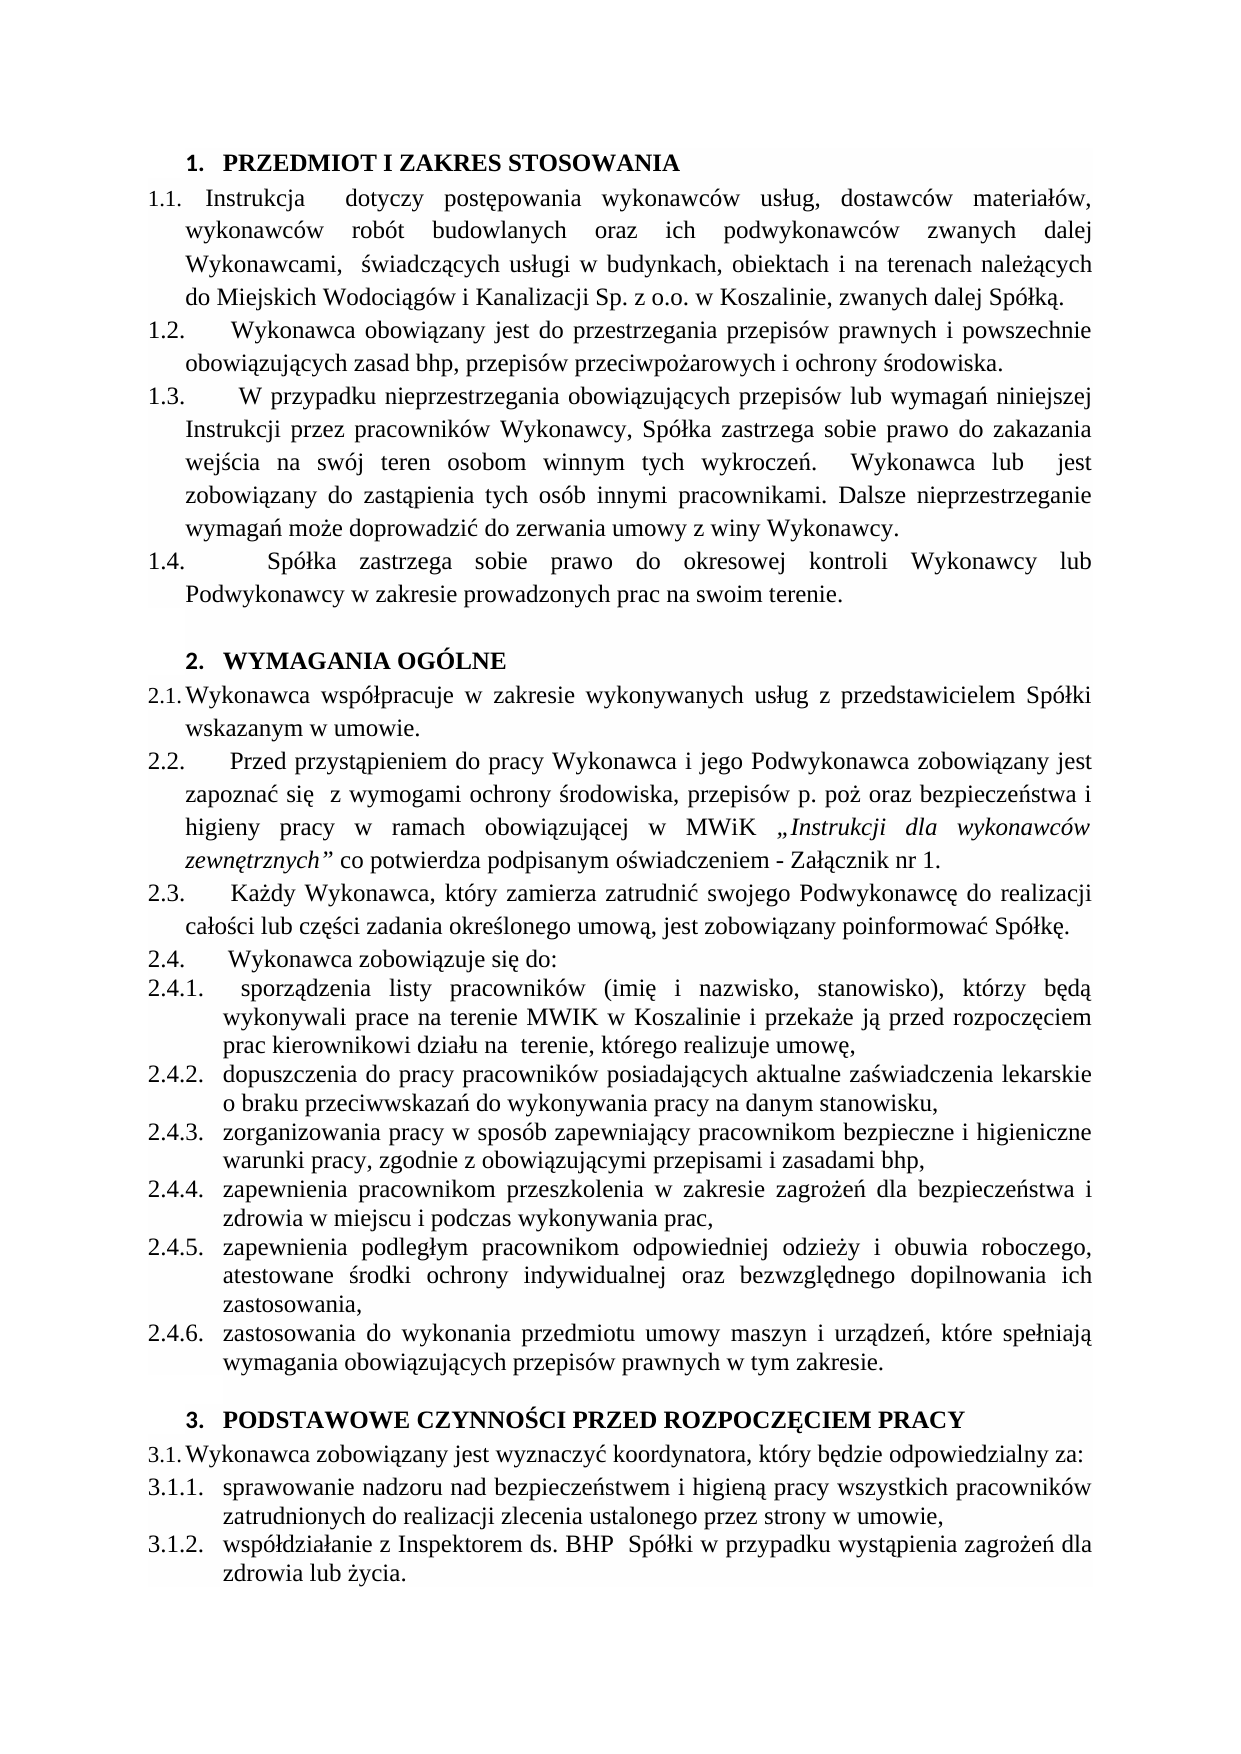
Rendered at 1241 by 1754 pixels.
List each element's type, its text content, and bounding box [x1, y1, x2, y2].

list zorganizowania pracy w sposób zapewniający pracownikom bezpieczne i higieniczne warunki pracy, zgodnie z obowiązującymi przepisami i zasadami bhp, [148, 1117, 1093, 1174]
list Wykonawca zobowiązany jest wyznaczyć koordynatora, który będzie odpowiedzialny za: [148, 1439, 1093, 1468]
list współdziałanie z Inspektorem ds. BHP Spółki w przypadku wystąpienia zagrożeń dla zdrowia lub życia. [148, 1529, 1093, 1587]
list Instrukcja dotyczy postępowania wykonawców usług, dostawców materiałów, wykonawców robót budowlanych oraz ich podwykonawców zwanych dalej Wykonawcami, świadczących usługi w budynkach, obiektach i na terenach należących do Miejskich Wodociągów i Kanalizacji Sp. z o.o. w Koszalinie, zwanych dalej Spółką. [148, 183, 1093, 310]
list Każdy Wykonawca, który zamierza zatrudnić swojego Podwykonawcę do realizacji całości lub części zadania określonego umową, jest zobowiązany poinformować Spółkę. [148, 878, 1093, 940]
list Przed przystąpieniem do pracy Wykonawca i jego Podwykonawca zobowiązany jest zapoznać się z wymogami ochrony środowiska, przepisów p. poż oraz bezpieczeństwa i higieny pracy w ramach obowiązującej w MWiK „Instrukcji dla wykonawców zewnętrznych” co potwierdza podpisanym oświadczeniem - Załącznik nr 1. [148, 746, 1093, 874]
list zastosowania do wykonania przedmiotu umowy maszyn i urządzeń, które spełniają wymagania obowiązujących przepisów prawnych w tym zakresie. [148, 1318, 1093, 1375]
list W przypadku nieprzestrzegania obowiązujących przepisów lub wymagań niniejszej Instrukcji przez pracowników Wykonawcy, Spółka zastrzega sobie prawo do zakazania wejścia na swój teren osobom winnym tych wykroczeń. Wykonawca lub jest zobowiązany do zastąpienia tych osób innymi pracownikami. Dalsze nieprzestrzeganie wymagań może doprowadzić do zerwania umowy z winy Wykonawcy. [148, 381, 1093, 542]
list PRZEDMIOT I ZAKRES STOSOWANIA [185, 148, 1093, 178]
list Wykonawca zobowiązuje się do: [148, 944, 1093, 973]
list PODSTAWOWE CZYNNOŚCI PRZED ROZPOCZĘCIEM PRACY [185, 1404, 1093, 1434]
list WYMAGANIA OGÓLNE [185, 645, 1093, 675]
list dopuszczenia do pracy pracowników posiadających aktualne zaświadczenia lekarskie o braku przeciwwskazań do wykonywania pracy na danym stanowisku, [148, 1059, 1093, 1117]
list zapewnienia pracownikom przeszkolenia w zakresie zagrożeń dla bezpieczeństwa i zdrowia w miejscu i podczas wykonywania prac, [148, 1174, 1093, 1232]
list sporządzenia listy pracowników (imię i nazwisko, stanowisko), którzy będą wykonywali prace na terenie MWIK w Koszalinie i przekaże ją przed rozpoczęciem prac kierownikowi działu na terenie, którego realizuje umowę, [148, 973, 1093, 1059]
list sprawowanie nadzoru nad bezpieczeństwem i higieną pracy wszystkich pracowników zatrudnionych do realizacji zlecenia ustalonego przez strony w umowie, [148, 1472, 1093, 1529]
list Wykonawca współpracuje w zakresie wykonywanych usług z przedstawicielem Spółki wskazanym w umowie. [148, 680, 1093, 742]
list Spółka zastrzega sobie prawo do okresowej kontroli Wykonawcy lub Podwykonawcy w zakresie prowadzonych prac na swoim terenie. [148, 546, 1093, 608]
list zapewnienia podległym pracownikom odpowiedniej odzieży i obuwia roboczego, atestowane środki ochrony indywidualnej oraz bezwzględnego dopilnowania ich zastosowania, [148, 1232, 1093, 1318]
list Wykonawca obowiązany jest do przestrzegania przepisów prawnych i powszechnie obowiązujących zasad bhp, przepisów przeciwpożarowych i ochrony środowiska. [148, 315, 1093, 376]
